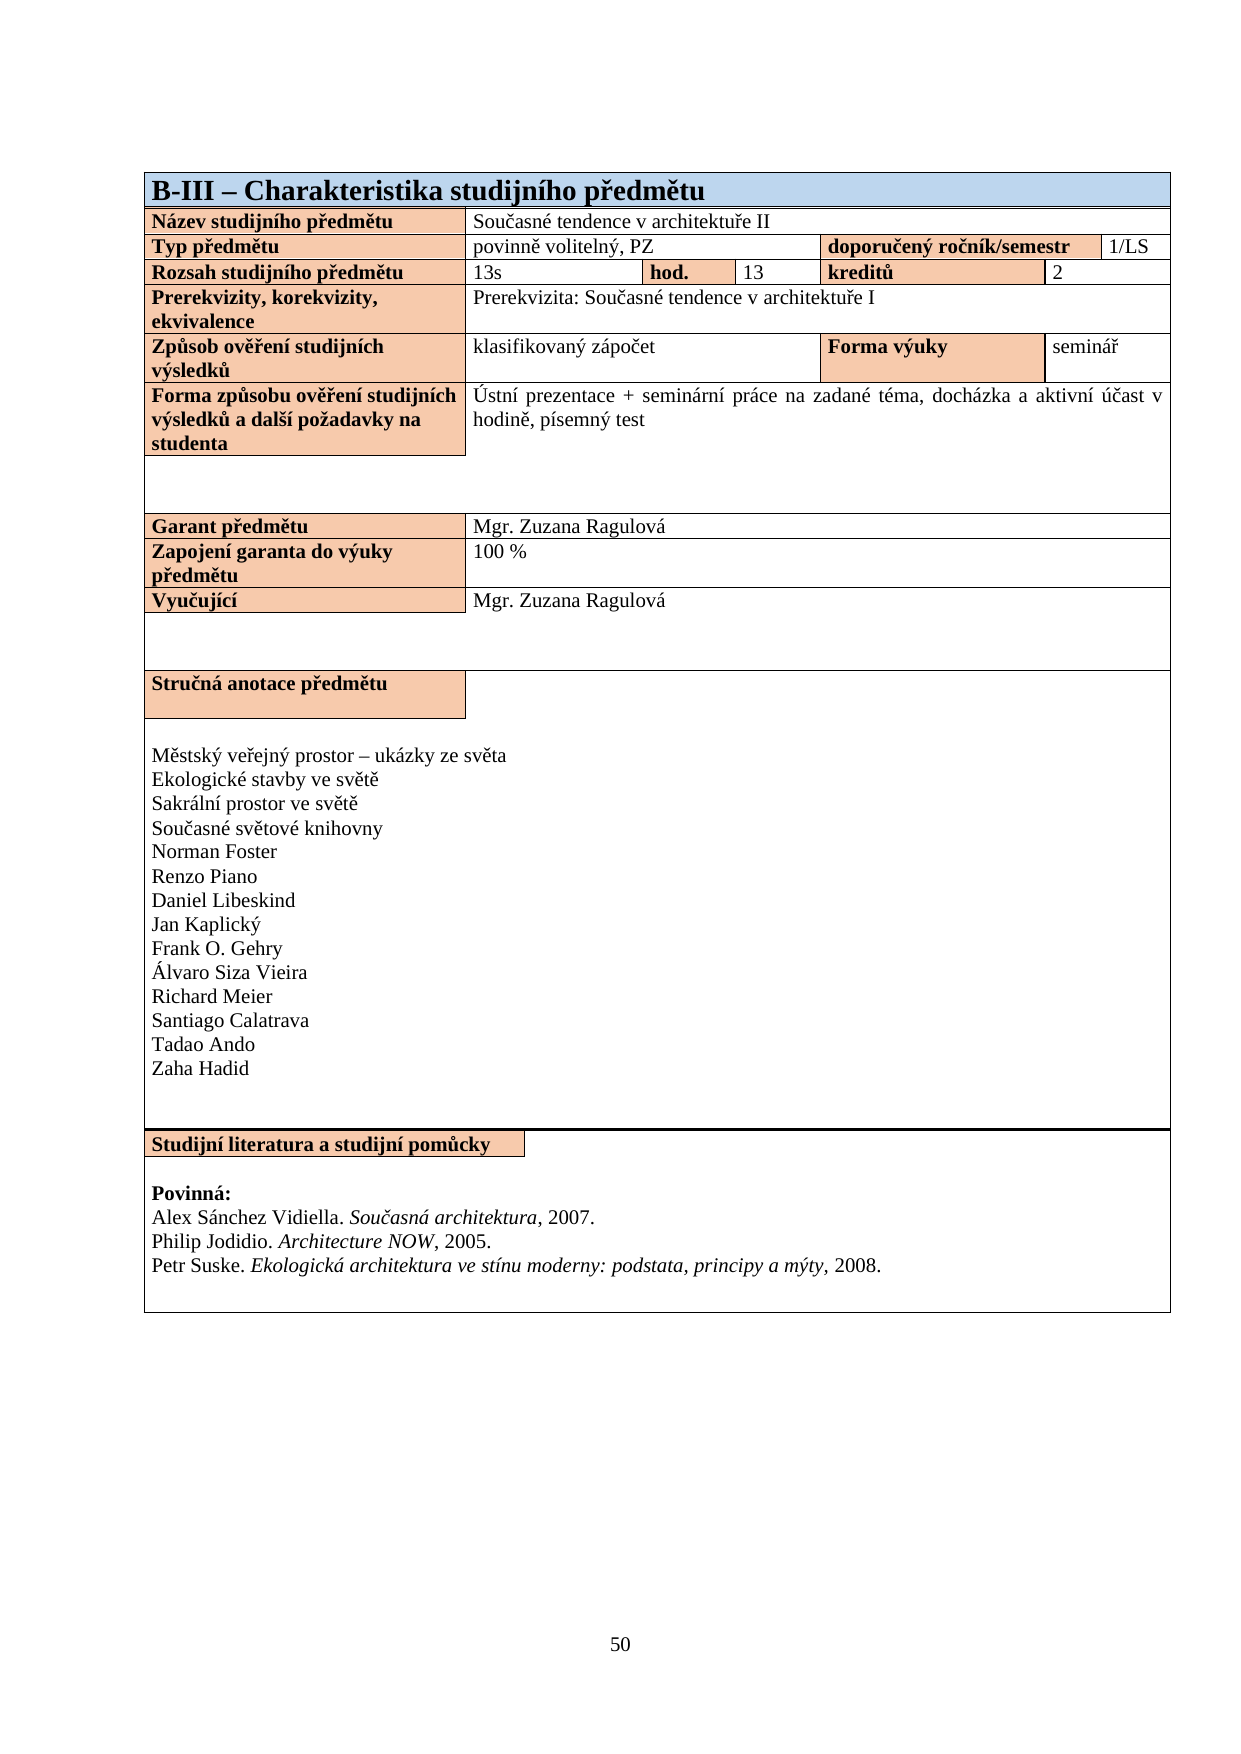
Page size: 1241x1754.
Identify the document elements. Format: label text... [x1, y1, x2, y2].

table_cell Zapojení garanta do výuky předmětu [145, 539, 465, 587]
table_cell Prerekvizity, korekvizity, ekvivalence [145, 285, 465, 333]
table_cell Forma výuky [821, 334, 1044, 382]
table_header B-III – Charakteristika studijního předmětu [145, 173, 1170, 206]
table_cell Název studijního předmětu [145, 209, 465, 233]
table_cell Mgr. Zuzana Ragulová [466, 514, 1170, 538]
table_cell [525, 1131, 1170, 1156]
table_cell Stručná anotace předmětu [145, 671, 465, 718]
table_cell [466, 671, 1170, 718]
table_cell Garant předmětu [145, 514, 465, 538]
table_cell Povinná: Alex Sánchez Vidiella. Současná architektura, 2007. Philip Jodidio. Architecture NOW, 2005. Petr Suske. Ekologická architektura ve stínu moderny: podstata, principy a mýty, 2008. [145, 1156, 1170, 1312]
table_cell Forma způsobu ověření studijních výsledků a další požadavky na studenta [145, 383, 465, 455]
table_cell 100 % [466, 539, 1170, 587]
table_cell 13s [466, 260, 642, 284]
table_cell Městský veřejný prostor – ukázky ze světa Ekologické stavby ve světě Sakrální prostor ve světě Současné světové knihovny Norman Foster Renzo Piano Daniel Libeskind Jan Kaplický Frank O. Gehry Álvaro Siza Vieira Richard Meier Santiago Calatrava Tadao Ando Zaha Hadid [145, 718, 1170, 1128]
table_cell Studijní literatura a studijní pomůcky [145, 1131, 524, 1156]
table_cell povinně volitelný, PZ [466, 235, 820, 258]
table_cell doporučený ročník/semestr [821, 235, 1101, 258]
table_cell Způsob ověření studijních výsledků [145, 334, 465, 382]
table_cell seminář [1046, 334, 1170, 382]
table_cell Mgr. Zuzana Ragulová [466, 588, 1170, 612]
table_cell kreditů [821, 260, 1044, 284]
table_cell 13 [736, 260, 820, 284]
table_cell hod. [643, 260, 735, 284]
table_cell Ústní prezentace + seminární práce na zadané téma, docházka a aktivní účast v hodině, písemný test [466, 383, 1170, 455]
table_cell Prerekvizita: Současné tendence v architektuře I [466, 285, 1170, 333]
table_cell 2 [1046, 260, 1170, 284]
table_cell Vyučující [145, 588, 465, 612]
table_cell [145, 455, 1170, 513]
table_cell Současné tendence v architektuře II [466, 209, 1170, 233]
table_cell klasifikovaný zápočet [466, 334, 820, 382]
table_cell 1/LS [1102, 235, 1170, 258]
table_cell Typ předmětu [145, 235, 465, 258]
table_cell Rozsah studijního předmětu [145, 260, 465, 284]
table_cell [145, 612, 1170, 670]
